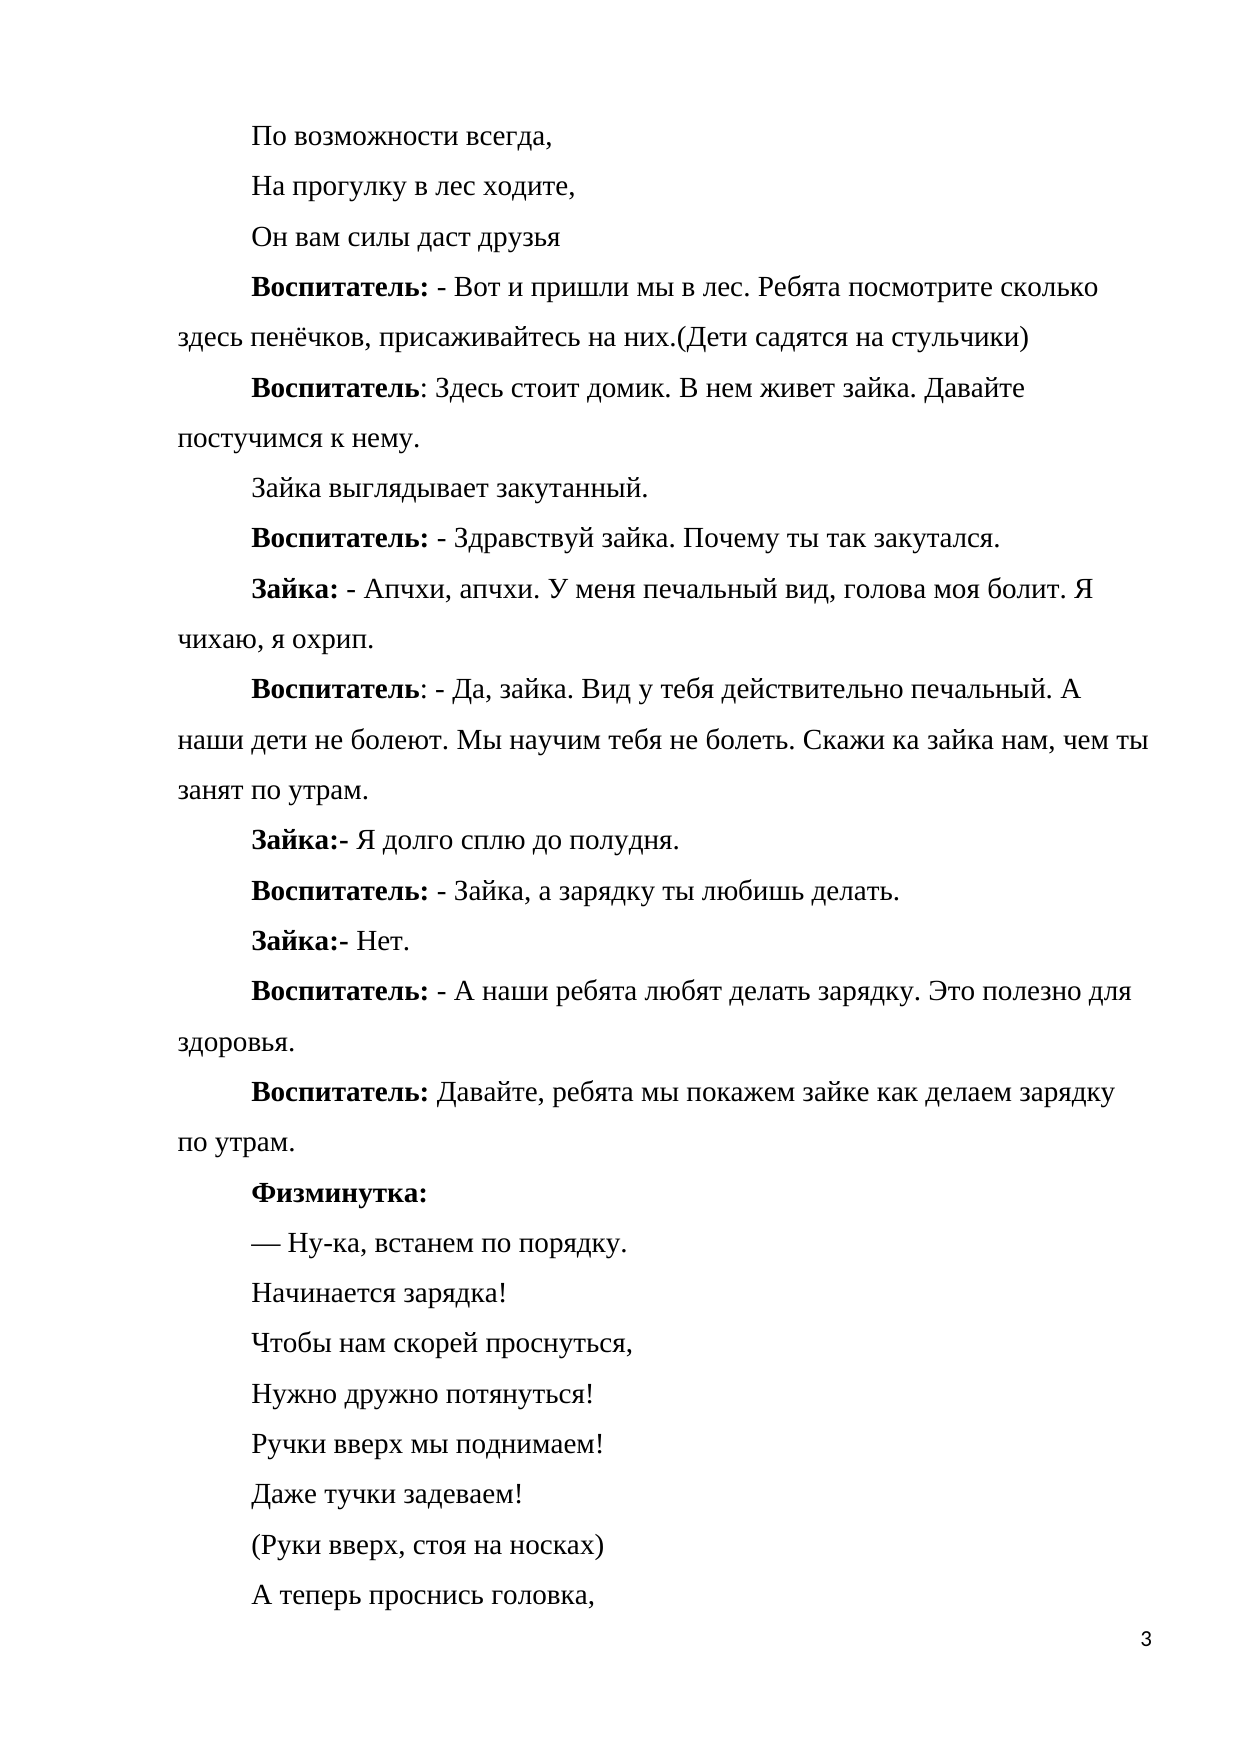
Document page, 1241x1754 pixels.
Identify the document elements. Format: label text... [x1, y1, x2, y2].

text Физминутка: [177, 1175, 1152, 1208]
text Нужно дружно потянуться! [177, 1376, 1152, 1409]
text Чтобы нам скорей проснуться, [177, 1326, 1152, 1359]
text Воспитатель: - Здравствуй зайка. Почему ты так закутался. [177, 521, 1152, 554]
text Воспитатель: - Да, зайка. Вид у тебя действительно печальный. А наши дети не болеют. Мы научим тебя не болеть. Скажи ка зайка нам, чем ты занят по утрам. [177, 672, 1152, 806]
text Ручки вверх мы поднимаем! [177, 1426, 1152, 1460]
text Зайка выглядывает закутанный. [177, 470, 1152, 504]
text На прогулку в лес ходите, [177, 168, 1152, 202]
text Начинается зарядка! [177, 1275, 1152, 1309]
text Зайка:- Нет. [177, 923, 1152, 957]
text Воспитатель: Здесь стоит домик. В нем живет зайка. Давайте постучимся к нему. [177, 370, 1152, 453]
text (Руки вверх, стоя на носках) [177, 1527, 1152, 1560]
text Зайка: - Апчхи, апчхи. У меня печальный вид, голова моя болит. Я чихаю, я охрип. [177, 571, 1152, 655]
text Воспитатель: - А наши ребята любят делать зарядку. Это полезно для здоровья. [177, 973, 1152, 1057]
text Воспитатель: - Вот и пришли мы в лес. Ребята посмотрите сколько здесь пенёчков, присаживайтесь на них.(Дети садятся на стульчики) [177, 269, 1152, 353]
text Зайка:- Я долго сплю до полудня. [177, 822, 1152, 856]
text А теперь проснись головка, [177, 1577, 1152, 1611]
text По возможности всегда, [177, 118, 1152, 152]
text Воспитатель: Давайте, ребята мы покажем зайке как делаем зарядку по утрам. [177, 1074, 1152, 1158]
text Даже тучки задеваем! [177, 1477, 1152, 1510]
text Воспитатель: - Зайка, а зарядку ты любишь делать. [177, 873, 1152, 906]
text Он вам силы даст друзья [177, 219, 1152, 252]
text — Ну-ка, встанем по порядку. [177, 1225, 1152, 1258]
